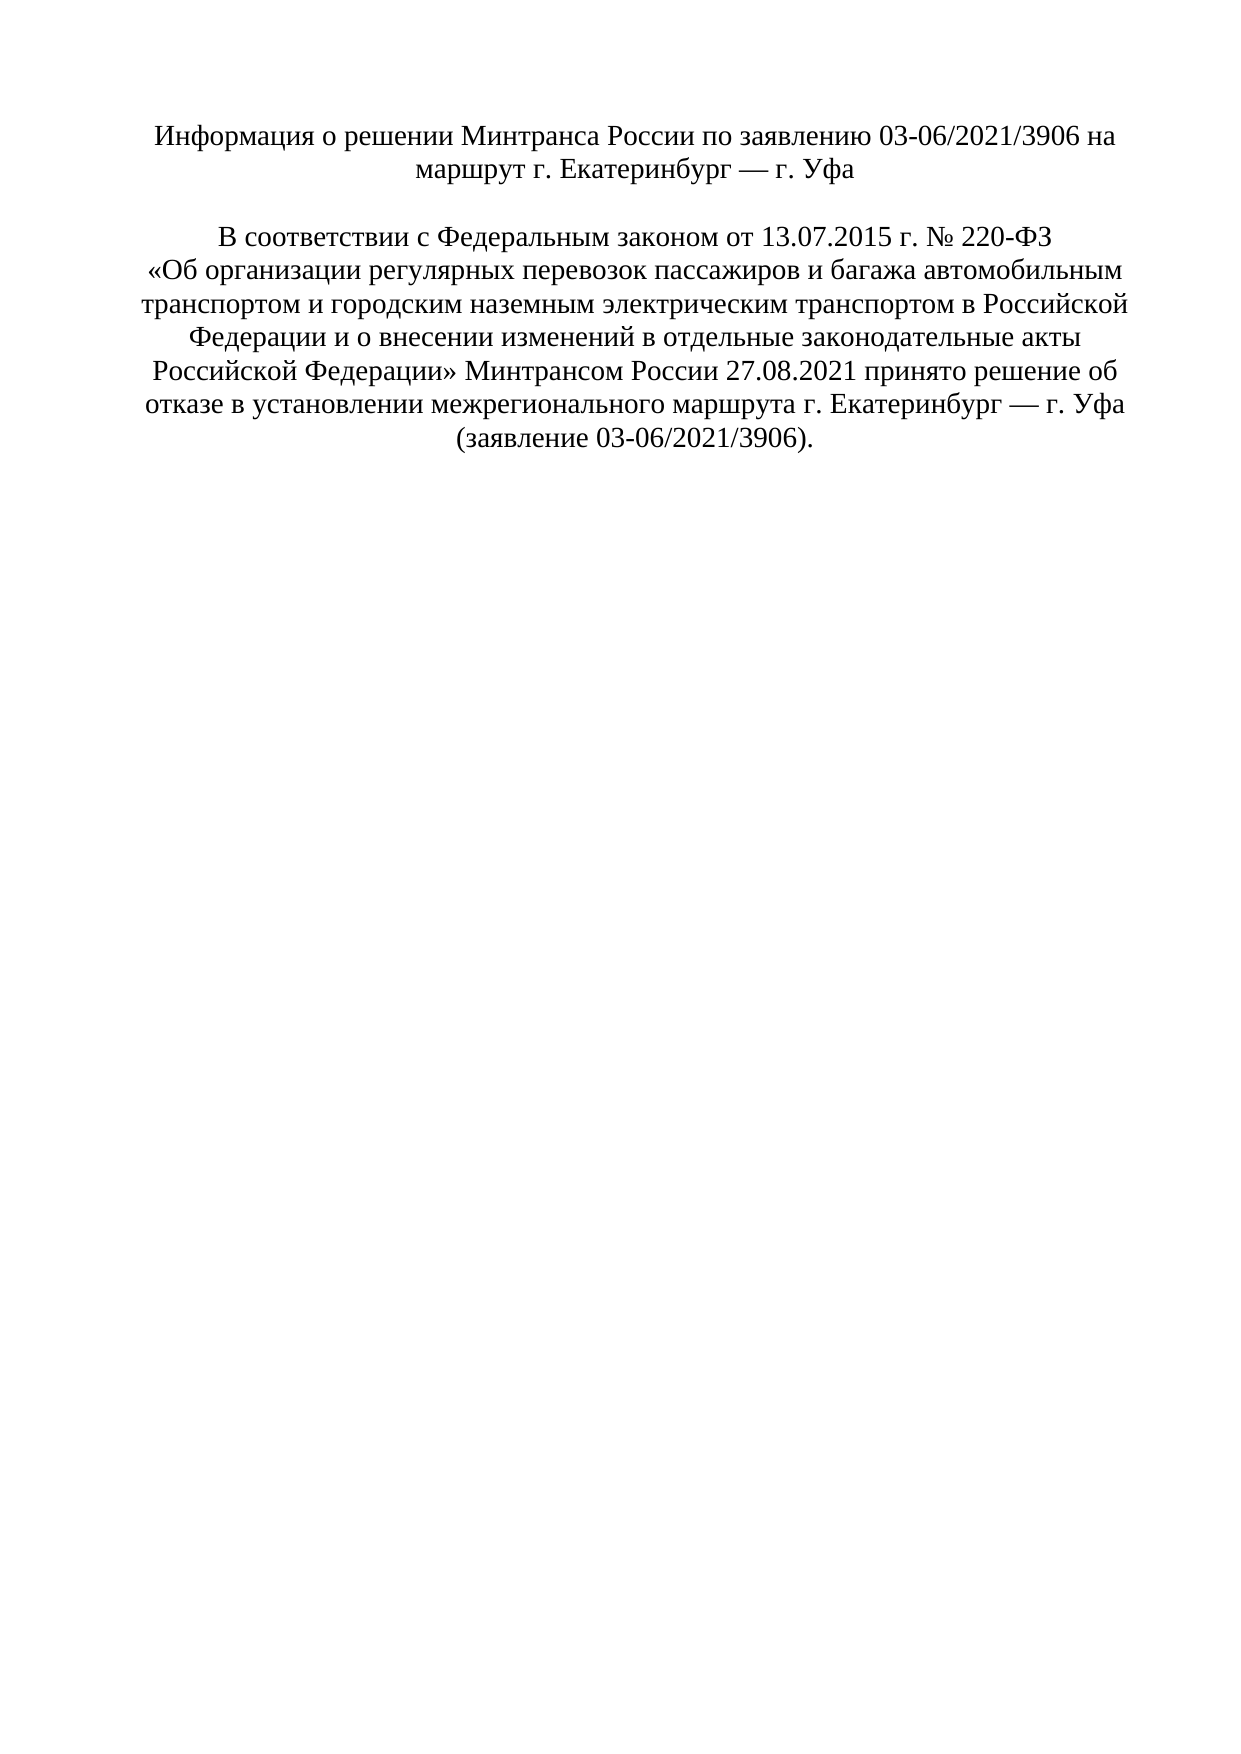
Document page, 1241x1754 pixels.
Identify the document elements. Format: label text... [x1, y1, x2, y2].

text В соответствии с Федеральным законом от 13.07.2015 г. № 220-ФЗ «Об организации регулярных перевозок пассажиров и багажа автомобильным транспортом и городским наземным электрическим транспортом в Российской Федерации и о внесении изменений в отдельные законодательные акты Российской Федерации» Минтрансом России 27.08.2021 принято решение об отказе в установлении межрегионального маршрута г. Екатеринбург — г. Уфа (заявление 03-06/2021/3906). [118, 219, 1152, 453]
text Информация о решении Минтранса России по заявлению 03-06/2021/3906 на маршрут г. Екатеринбург — г. Уфа [118, 118, 1152, 185]
